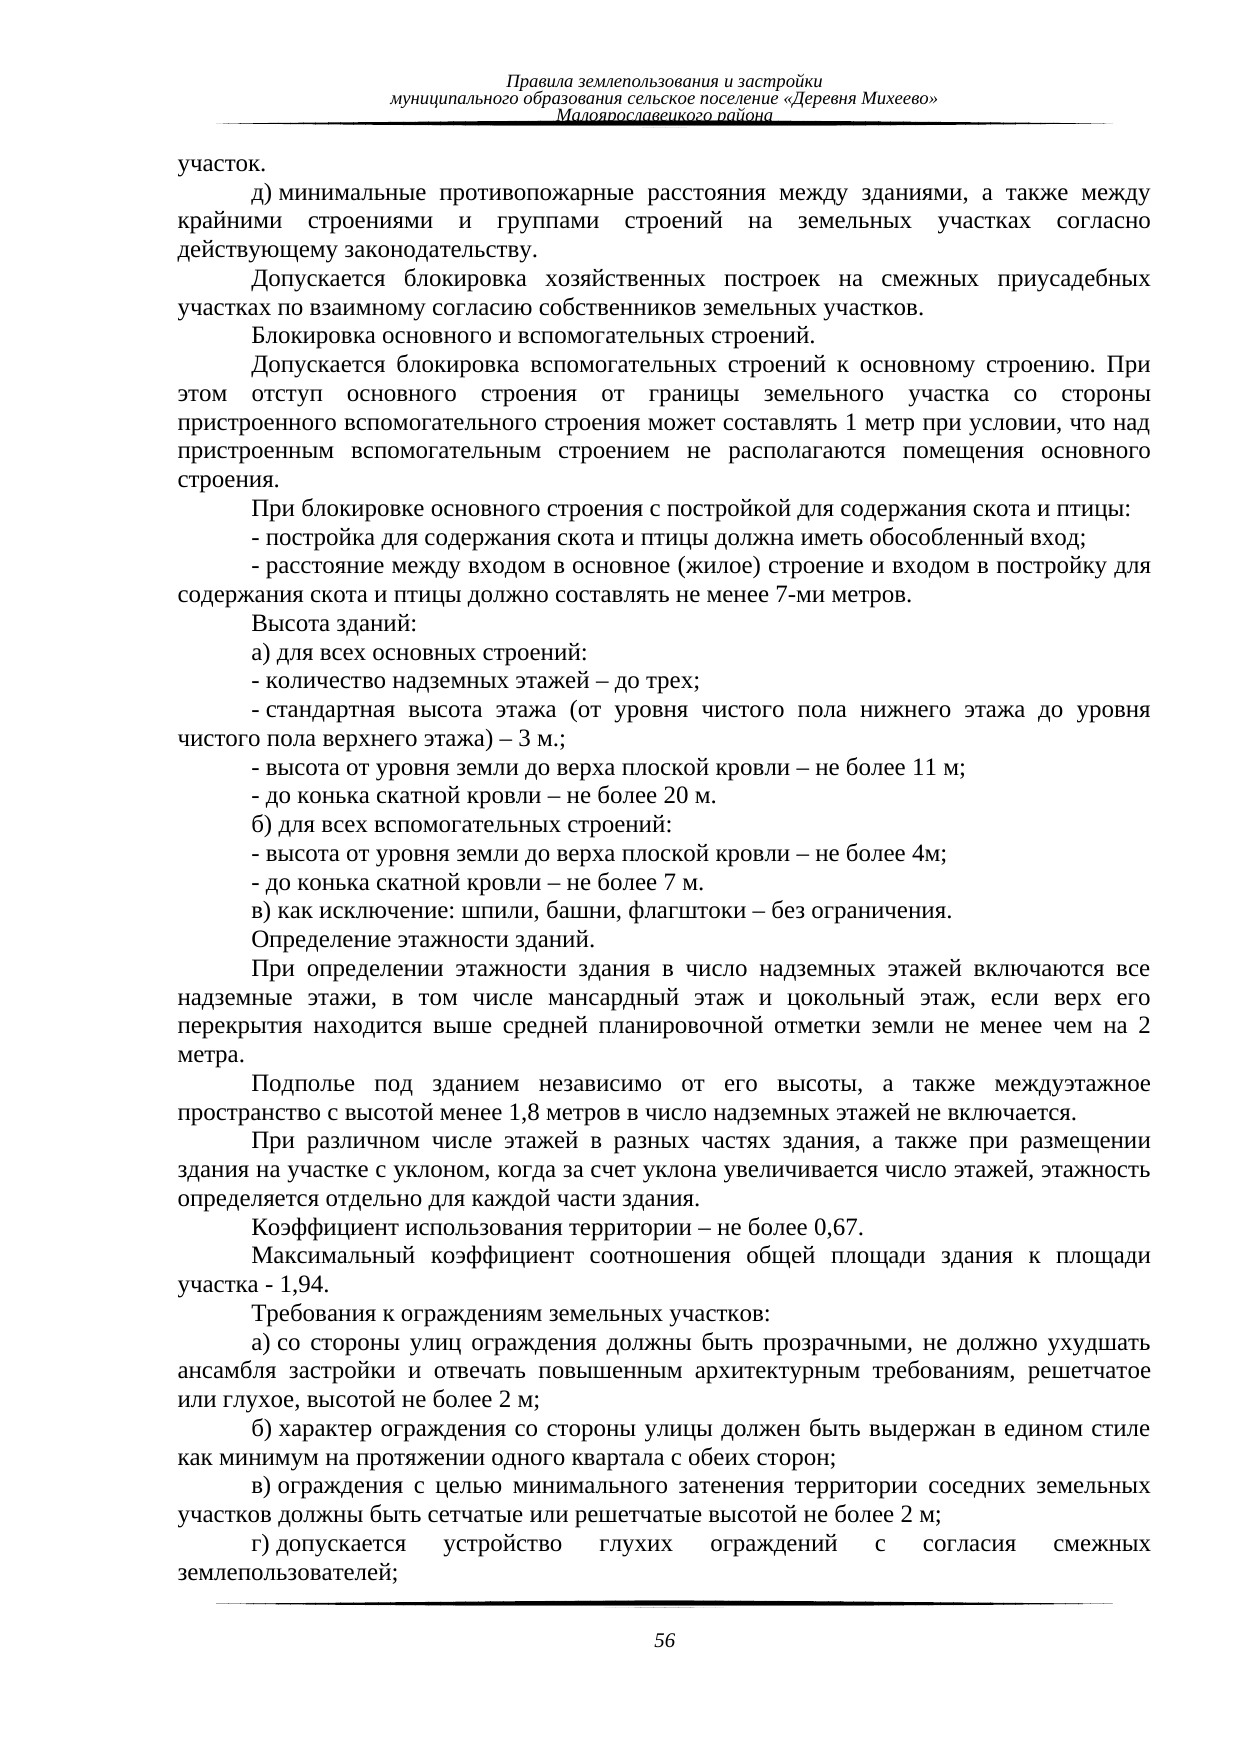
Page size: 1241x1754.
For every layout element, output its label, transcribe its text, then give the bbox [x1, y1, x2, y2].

text б) характер ограждения со стороны улицы должен быть выдержан в едином стиле как минимум на протяжении одного квартала с обеих сторон; [177, 1413, 1152, 1470]
text При различном числе этажей в разных частях здания, а также при размещении здания на участке с уклоном, когда за счет уклона увеличивается число этажей, этажность определяется отдельно для каждой части здания. [177, 1125, 1152, 1212]
text - стандартная высота этажа (от уровня чистого пола нижнего этажа до уровня чистого пола верхнего этажа) – 3 м.; [177, 694, 1152, 752]
text в) как исключение: шпили, башни, флагштоки – без ограничения. [177, 895, 1152, 924]
picture [215, 119, 1113, 128]
text а) для всех основных строений: [177, 637, 1152, 665]
text Допускается блокировка вспомогательных строений к основному строению. При этом отступ основного строения от границы земельного участка со стороны пристроенного вспомогательного строения может составлять 1 метр при условии, что над пристроенным вспомогательным строением не располагаются помещения основного строения. [177, 349, 1152, 493]
text При определении этажности здания в число надземных этажей включаются все надземные этажи, в том числе мансардный этаж и цокольный этаж, если верх его перекрытия находится выше средней планировочной отметки земли не менее чем на 2 метра. [177, 953, 1152, 1068]
text Коэффициент использования территории – не более 0,67. [177, 1212, 1152, 1240]
text Допускается блокировка хозяйственных построек на смежных приусадебных участках по взаимному согласию собственников земельных участков. [177, 263, 1152, 320]
text Подполье под зданием независимо от его высоты, а также междуэтажное пространство с высотой менее 1,8 метров в число надземных этажей не включается. [177, 1068, 1152, 1125]
text а) со стороны улиц ограждения должны быть прозрачными, не должно ухудшать ансамбля застройки и отвечать повышенным архитектурным требованиям, решетчатое или глухое, высотой не более 2 м; [177, 1327, 1152, 1413]
picture [215, 1600, 1113, 1608]
text - высота от уровня земли до верха плоской кровли – не более 4м; [177, 838, 1152, 867]
text г) допускается устройство глухих ограждений с согласия смежных землепользователей; [177, 1528, 1152, 1585]
text Требования к ограждениям земельных участков: [177, 1298, 1152, 1327]
text - постройка для содержания скота и птицы должна иметь обособленный вход; [177, 522, 1152, 550]
text - высота от уровня земли до верха плоской кровли – не более 11 м; [177, 752, 1152, 780]
text Максимальный коэффициент соотношения общей площади здания к площади участка - 1,94. [177, 1240, 1152, 1298]
text - количество надземных этажей – до трех; [177, 665, 1152, 694]
text Блокировка основного и вспомогательных строений. [177, 320, 1152, 349]
text - расстояние между входом в основное (жилое) строение и входом в постройку для содержания скота и птицы должно составлять не менее 7-ми метров. [177, 550, 1152, 608]
text д) минимальные противопожарные расстояния между зданиями, а также между крайними строениями и группами строений на земельных участках согласно действующему законодательству. [177, 177, 1152, 263]
text в) ограждения с целью минимального затенения территории соседних земельных участков должны быть сетчатые или решетчатые высотой не более 2 м; [177, 1470, 1152, 1528]
text - до конька скатной кровли – не более 20 м. [177, 780, 1152, 809]
text - до конька скатной кровли – не более 7 м. [177, 867, 1152, 895]
text Высота зданий: [177, 608, 1152, 637]
text Определение этажности зданий. [177, 924, 1152, 953]
text б) для всех вспомогательных строений: [177, 809, 1152, 838]
text При блокировке основного строения с постройкой для содержания скота и птицы: [177, 493, 1152, 522]
